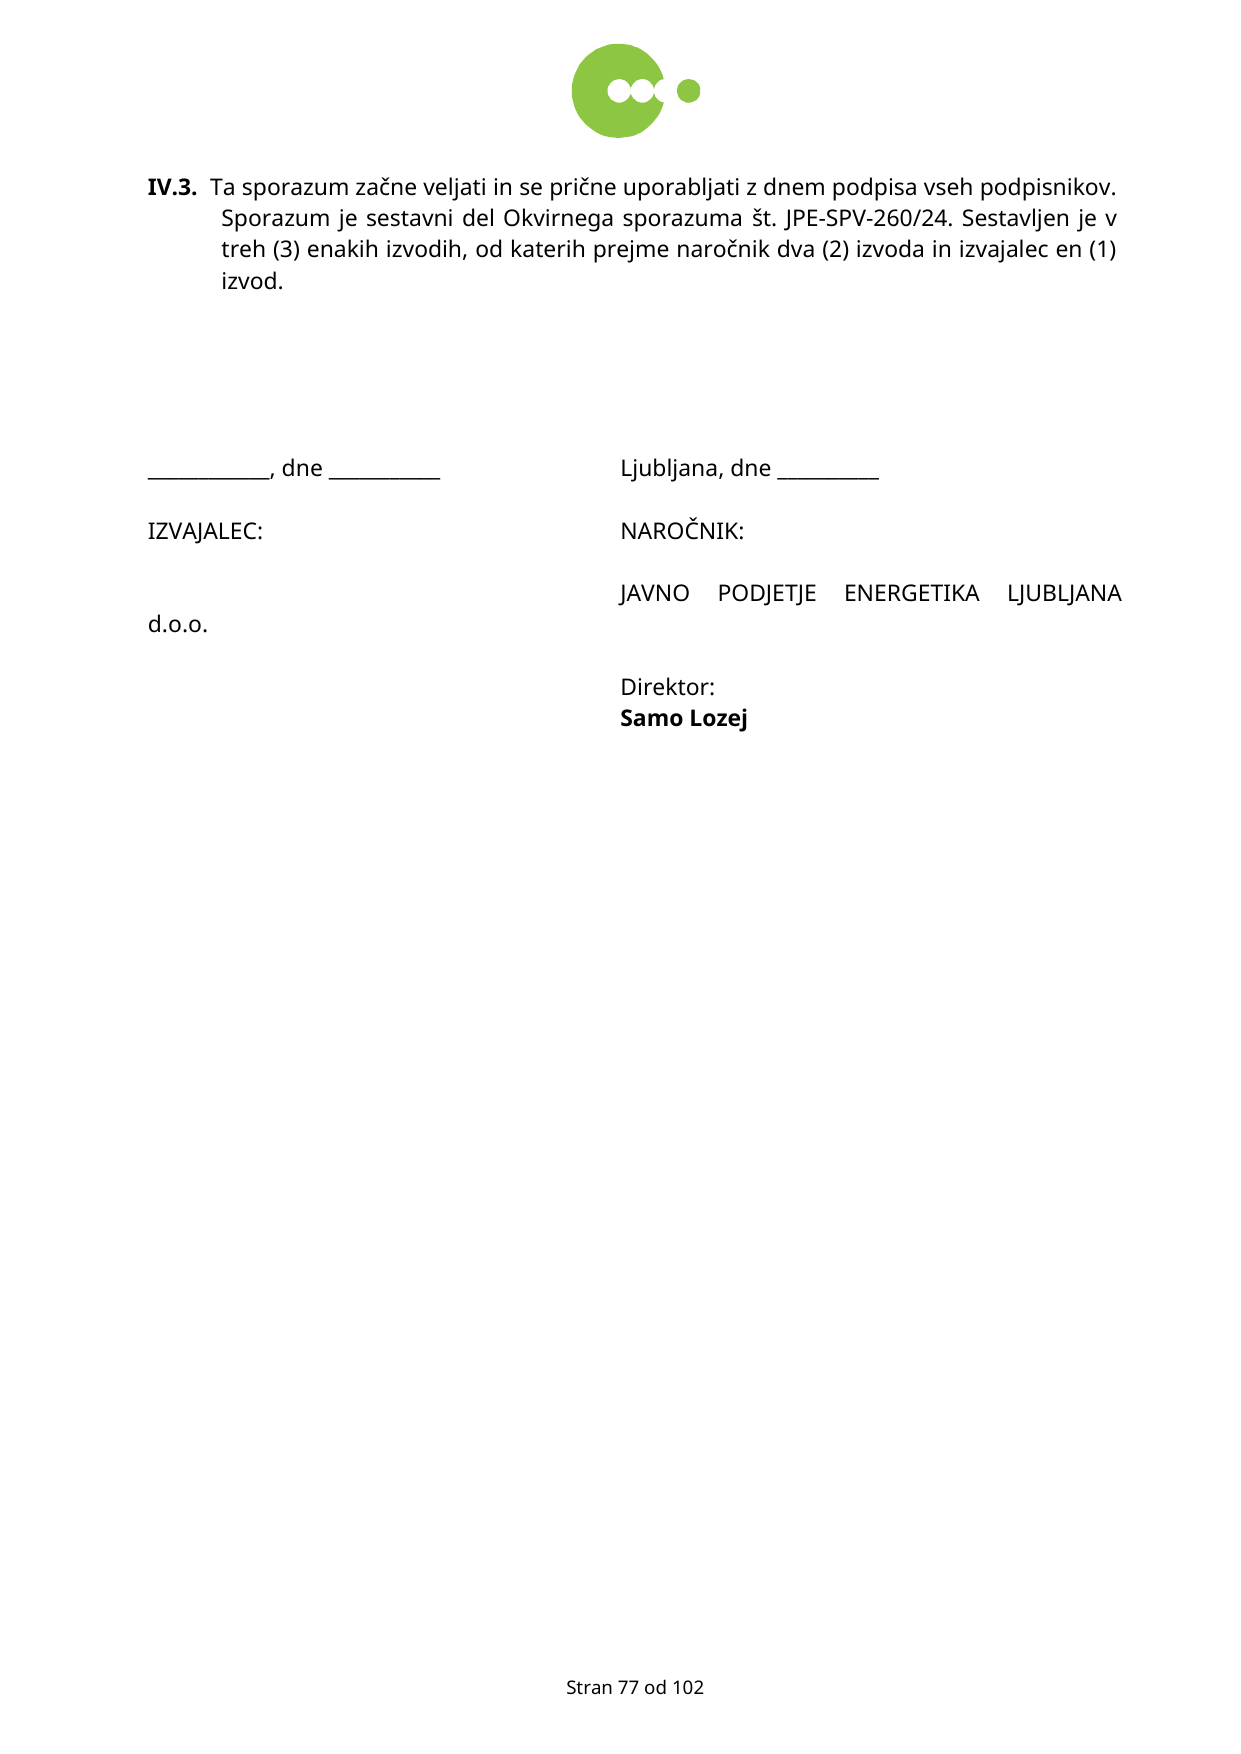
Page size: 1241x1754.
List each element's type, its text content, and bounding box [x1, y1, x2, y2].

text IV.3. Ta sporazum začne veljati in se prične uporabljati z dnem podpisa vseh podpisnikov. Sporazum je sestavni del Okvirnega sporazuma št. JPE-SPV-260/24. Sestavljen je v treh (3) enakih izvodih, od katerih prejme naročnik dva (2) izvoda in izvajalec en (1) izvod. [148, 171, 1117, 296]
text Direktor: [148, 671, 1122, 702]
text JAVNO PODJETJE ENERGETIKA LJUBLJANA d.o.o. [148, 577, 1122, 640]
text Samo Lozej [148, 702, 1122, 733]
text ____________, dne ___________ Ljubljana, dne __________ [148, 452, 1122, 483]
text IZVAJALEC: NAROČNIK: [148, 515, 1122, 546]
